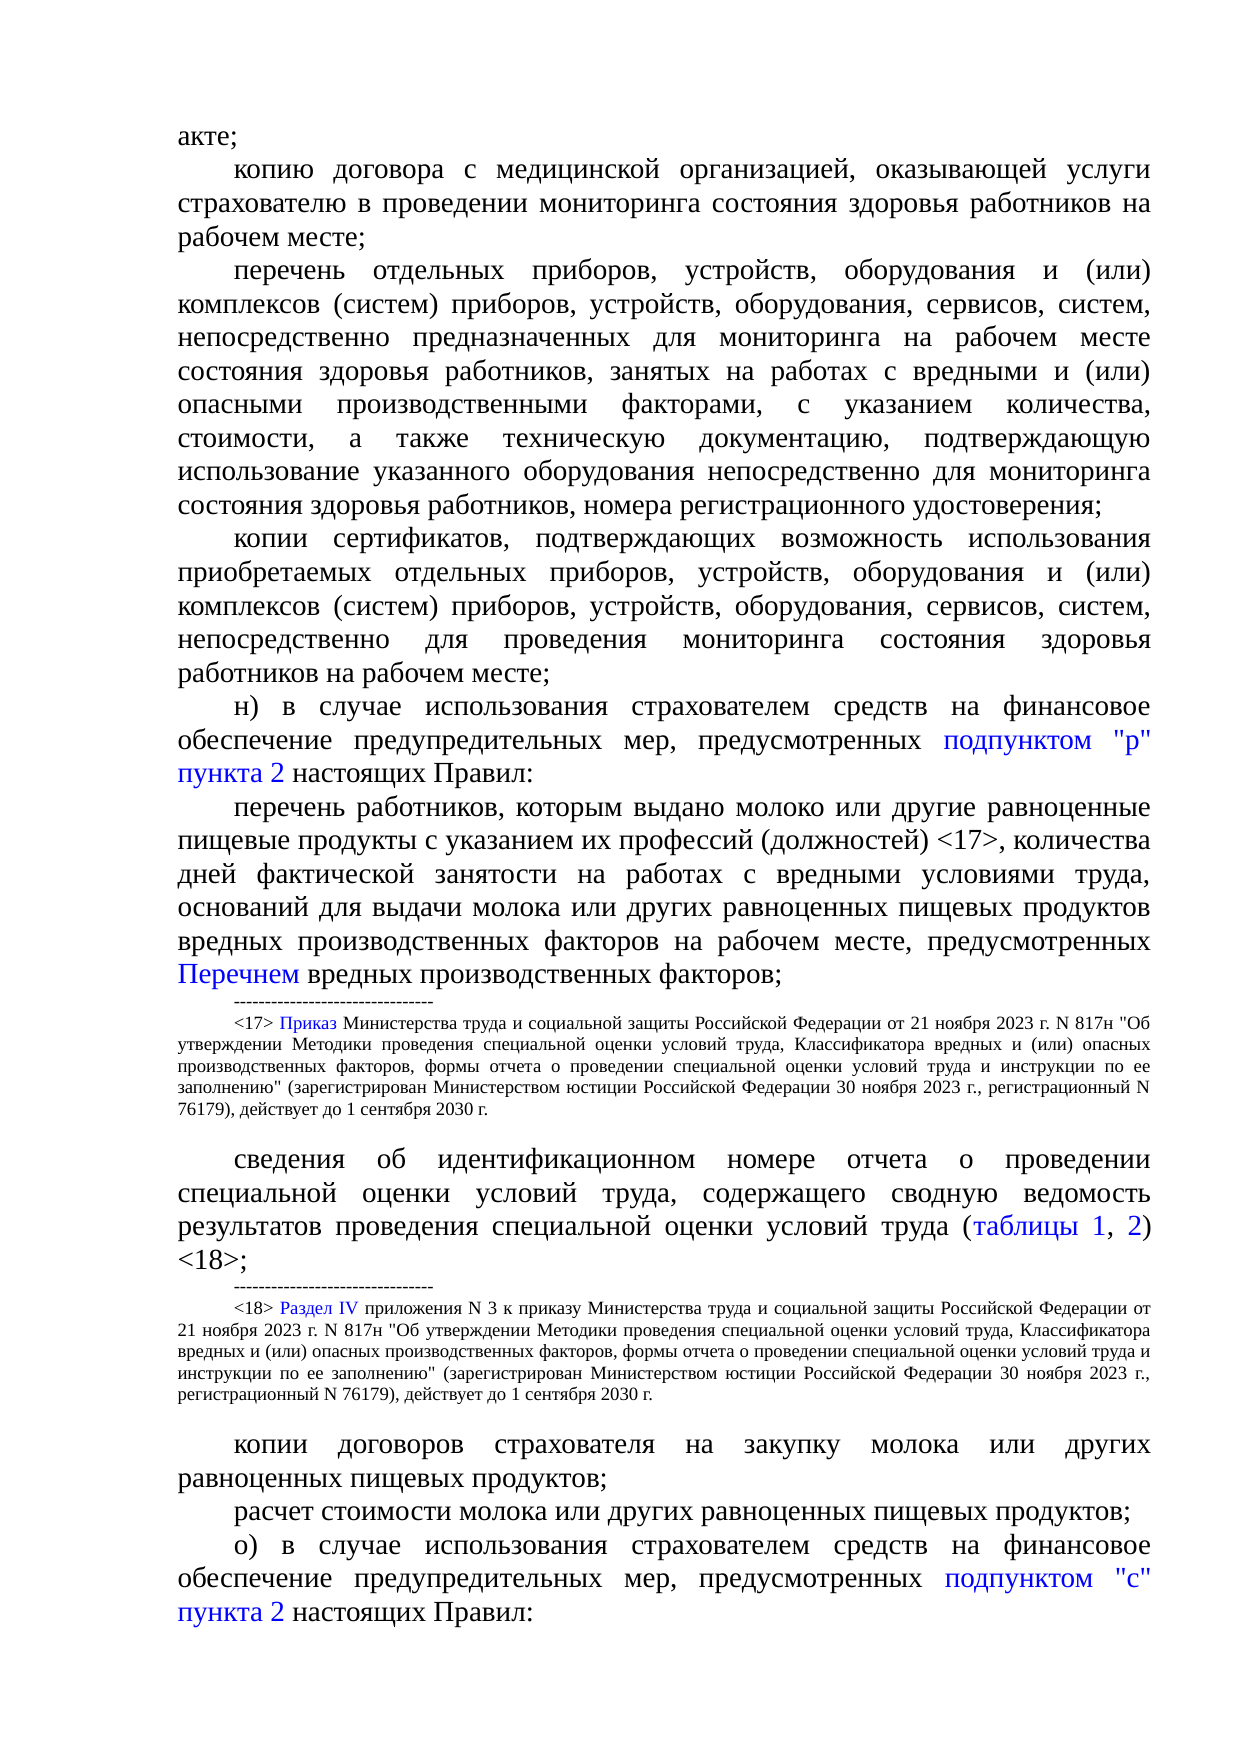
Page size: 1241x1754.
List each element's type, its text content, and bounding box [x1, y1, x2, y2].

text <17> Приказ Министерства труда и социальной защиты Российской Федерации от 21 ноября 2023 г. N 817н "Об утверждении Методики проведения специальной оценки условий труда, Классификатора вредных и (или) опасных производственных факторов, формы отчета о проведении специальной оценки условий труда и инструкции по ее заполнению" (зарегистрирован Министерством юстиции Российской Федерации 30 ноября 2023 г., регистрационный N 76179), действует до 1 сентября 2030 г. [177, 1012, 1152, 1119]
text копии договоров страхователя на закупку молока или других равноценных пищевых продуктов; [177, 1426, 1152, 1493]
text копию договора с медицинской организацией, оказывающей услуги страхователю в проведении мониторинга состояния здоровья работников на рабочем месте; [177, 152, 1152, 252]
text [177, 118, 1152, 152]
text перечень работников, которым выдано молоко или другие равноценные пищевые продукты с указанием их профессий (должностей) <17>, количества дней фактической занятости на работах с вредными условиями труда, оснований для выдачи молока или других равноценных пищевых продуктов вредных производственных факторов на рабочем месте, предусмотренных Перечнем вредных производственных факторов; [177, 789, 1152, 990]
text копии сертификатов, подтверждающих возможность использования приобретаемых отдельных приборов, устройств, оборудования и (или) комплексов (систем) приборов, устройств, оборудования, сервисов, систем, непосредственно для проведения мониторинга состояния здоровья работников на рабочем месте; [177, 521, 1152, 688]
text -------------------------------- [177, 1275, 1152, 1297]
text расчет стоимости молока или других равноценных пищевых продуктов; [177, 1493, 1152, 1527]
text <18> Раздел IV приложения N 3 к приказу Министерства труда и социальной защиты Российской Федерации от 21 ноября 2023 г. N 817н "Об утверждении Методики проведения специальной оценки условий труда, Классификатора вредных и (или) опасных производственных факторов, формы отчета о проведении специальной оценки условий труда и инструкции по ее заполнению" (зарегистрирован Министерством юстиции Российской Федерации 30 ноября 2023 г., регистрационный N 76179), действует до 1 сентября 2030 г. [177, 1297, 1152, 1405]
text перечень отдельных приборов, устройств, оборудования и (или) комплексов (систем) приборов, устройств, оборудования, сервисов, систем, непосредственно предназначенных для мониторинга на рабочем месте состояния здоровья работников, занятых на работах с вредными и (или) опасными производственными факторами, с указанием количества, стоимости, а также техническую документацию, подтверждающую использование указанного оборудования непосредственно для мониторинга состояния здоровья работников, номера регистрационного удостоверения; [177, 252, 1152, 521]
text -------------------------------- [177, 990, 1152, 1012]
text н) в случае использования страхователем средств на финансовое обеспечение предупредительных мер, предусмотренных подпунктом "р" пункта 2 настоящих Правил: [177, 688, 1152, 789]
text сведения об идентификационном номере отчета о проведении специальной оценки условий труда, содержащего сводную ведомость результатов проведения специальной оценки условий труда (таблицы 1, 2) <18>; [177, 1141, 1152, 1275]
text о) в случае использования страхователем средств на финансовое обеспечение предупредительных мер, предусмотренных подпунктом "с" пункта 2 настоящих Правил: [177, 1527, 1152, 1627]
